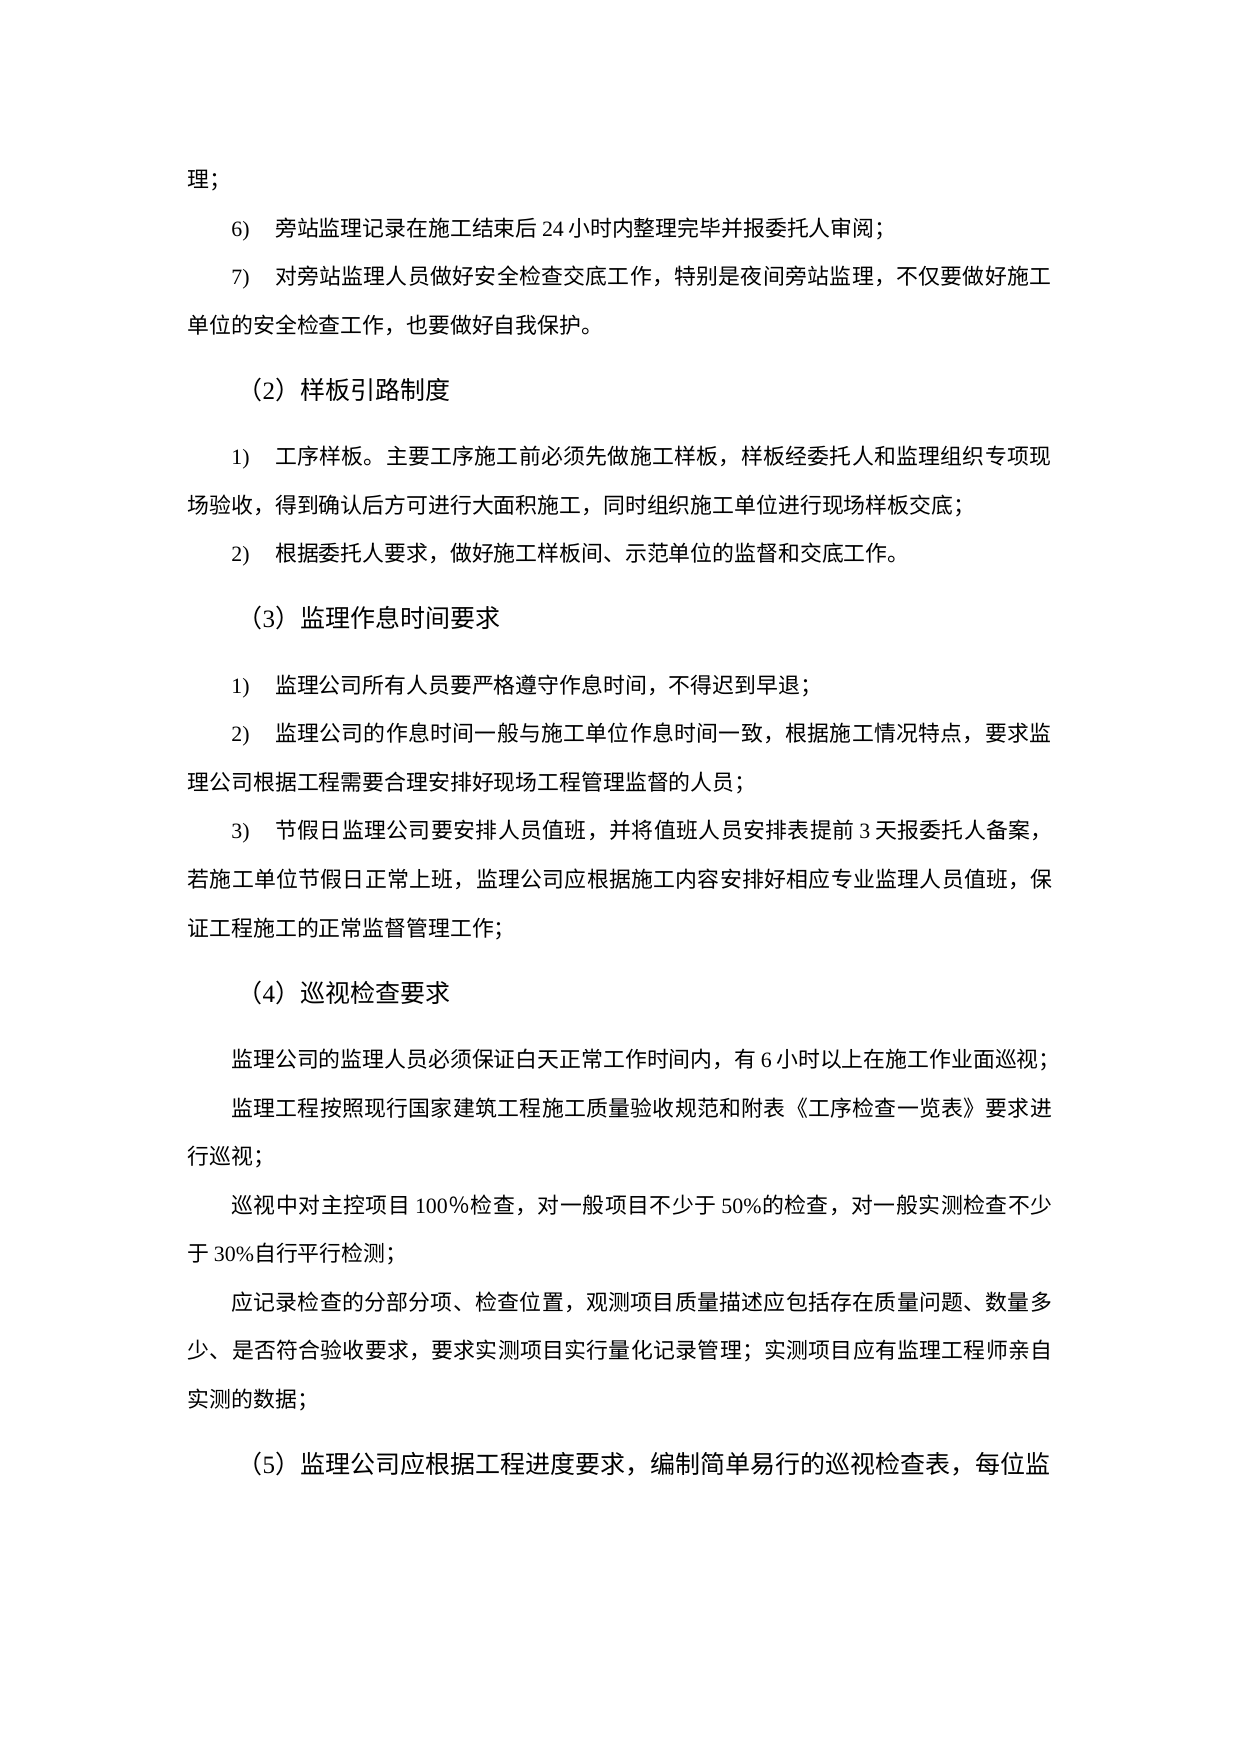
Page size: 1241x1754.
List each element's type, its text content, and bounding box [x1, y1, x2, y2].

text 监理工程按照现行国家建筑工程施工质量验收规范和附表《工序检查一览表》要求进行巡视； [187, 1090, 1053, 1171]
list 节假日监理公司要安排人员值班，并将值班人员安排表提前3天报委托人备案，若施工单位节假日正常上班，监理公司应根据施工内容安排好相应专业监理人员值班，保证工程施工的正常监督管理工作； [187, 813, 1053, 943]
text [187, 1430, 1053, 1495]
list 工序样板。主要工序施工前必须先做施工样板，样板经委托人和监理组织专项现场验收，得到确认后方可进行大面积施工，同时组织施工单位进行现场样板交底； [187, 439, 1053, 520]
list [187, 162, 1053, 194]
list 监理公司的作息时间一般与施工单位作息时间一致，根据施工情况特点，要求监理公司根据工程需要合理安排好现场工程管理监督的人员； [187, 716, 1053, 797]
list 对旁站监理人员做好安全检查交底工作，特别是夜间旁站监理，不仅要做好施工单位的安全检查工作，也要做好自我保护。 [187, 259, 1053, 340]
list 根据委托人要求，做好施工样板间、示范单位的监督和交底工作。 [187, 536, 1053, 568]
list 旁站监理记录在施工结束后24小时内整理完毕并报委托人审阅； [187, 210, 1053, 243]
text 巡视检查要求 [187, 959, 1053, 1024]
text 应记录检查的分部分项、检查位置，观测项目质量描述应包括存在质量问题、数量多少、是否符合验收要求，要求实测项目实行量化记录管理；实测项目应有监理工程师亲自实测的数据； [187, 1284, 1053, 1414]
text 监理公司的监理人员必须保证白天正常工作时间内，有6小时以上在施工作业面巡视； [187, 1042, 1053, 1074]
text 监理作息时间要求 [187, 584, 1053, 649]
list 监理公司所有人员要严格遵守作息时间，不得迟到早退； [187, 667, 1053, 700]
text 样板引路制度 [187, 356, 1053, 421]
text 巡视中对主控项目100％检查，对一般项目不少于50%的检查，对一般实测检查不少于30%自行平行检测； [187, 1187, 1053, 1268]
